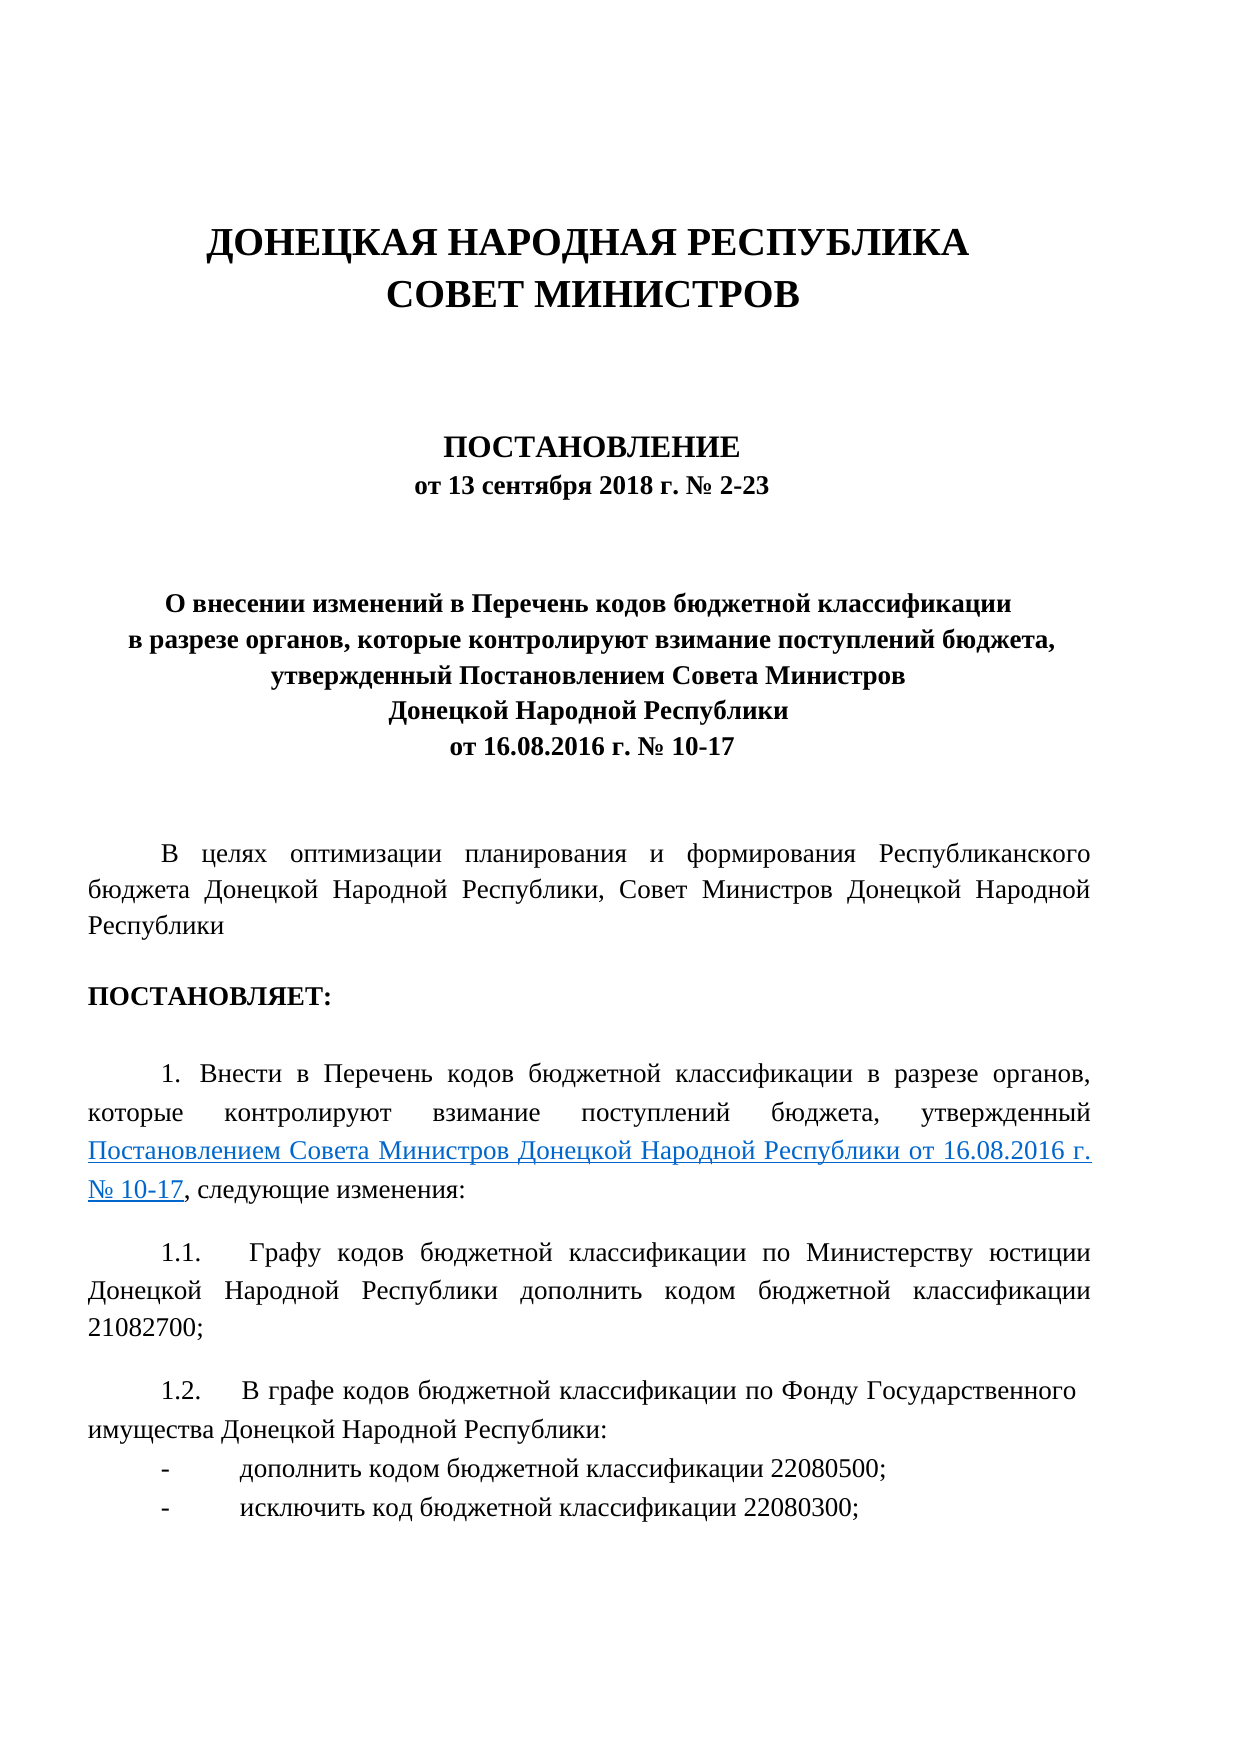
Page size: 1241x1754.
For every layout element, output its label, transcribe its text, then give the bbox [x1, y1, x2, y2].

text В целях оптимизации планирования и формирования Республиканского бюджета Донецкой Народной Республики, Совет Министров Донецкой Народной Республики [88, 837, 1092, 940]
text ПОСТАНОВЛЕНИЕ [88, 428, 1096, 464]
text О внесении изменений в Перечень кодов бюджетной классификации в разрезе органов, которые контролируют взимание поступлений бюджета, утвержденный Постановлением Совета Министров Донецкой Народной Республики от 16.08.2016 г. № 10-17 [88, 587, 1096, 761]
list дополнить кодом бюджетной классификации 22080500; [88, 1446, 1096, 1485]
list Внести в Перечень кодов бюджетной классификации в разрезе органов, которые контролируют взимание поступлений бюджета, утвержденный Постановлением Совета Министров Донецкой Народной Республики от 16.08.2016 г. № 10-17, следующие изменения: [88, 1163, 1092, 1206]
text ДОНЕЦКАЯ НАРОДНАЯ РЕСПУБЛИКА СОВЕТ МИНИСТРОВ [90, 219, 1096, 316]
list В графе кодов бюджетной классификации по Фонду Государственного имущества Донецкой Народной Республики: [88, 1368, 1077, 1446]
list Внести в Перечень кодов бюджетной классификации в разрезе органов, которые контролируют взимание поступлений бюджета, утвержденный Постановлением Совета Министров Донецкой Народной Республики от 16.08.2016 г. № 10-17, следующие изменения: [88, 1052, 1092, 1162]
list исключить код бюджетной классификации 22080300; [88, 1485, 1096, 1524]
text от 13 сентября 2018 г. № 2-23 [88, 469, 1096, 500]
text ПОСТАНОВЛЯЕТ: [88, 980, 1096, 1011]
list Графу кодов бюджетной классификации по Министерству юстиции Донецкой Народной Республики дополнить кодом бюджетной классификации 21082700; [88, 1232, 1092, 1344]
